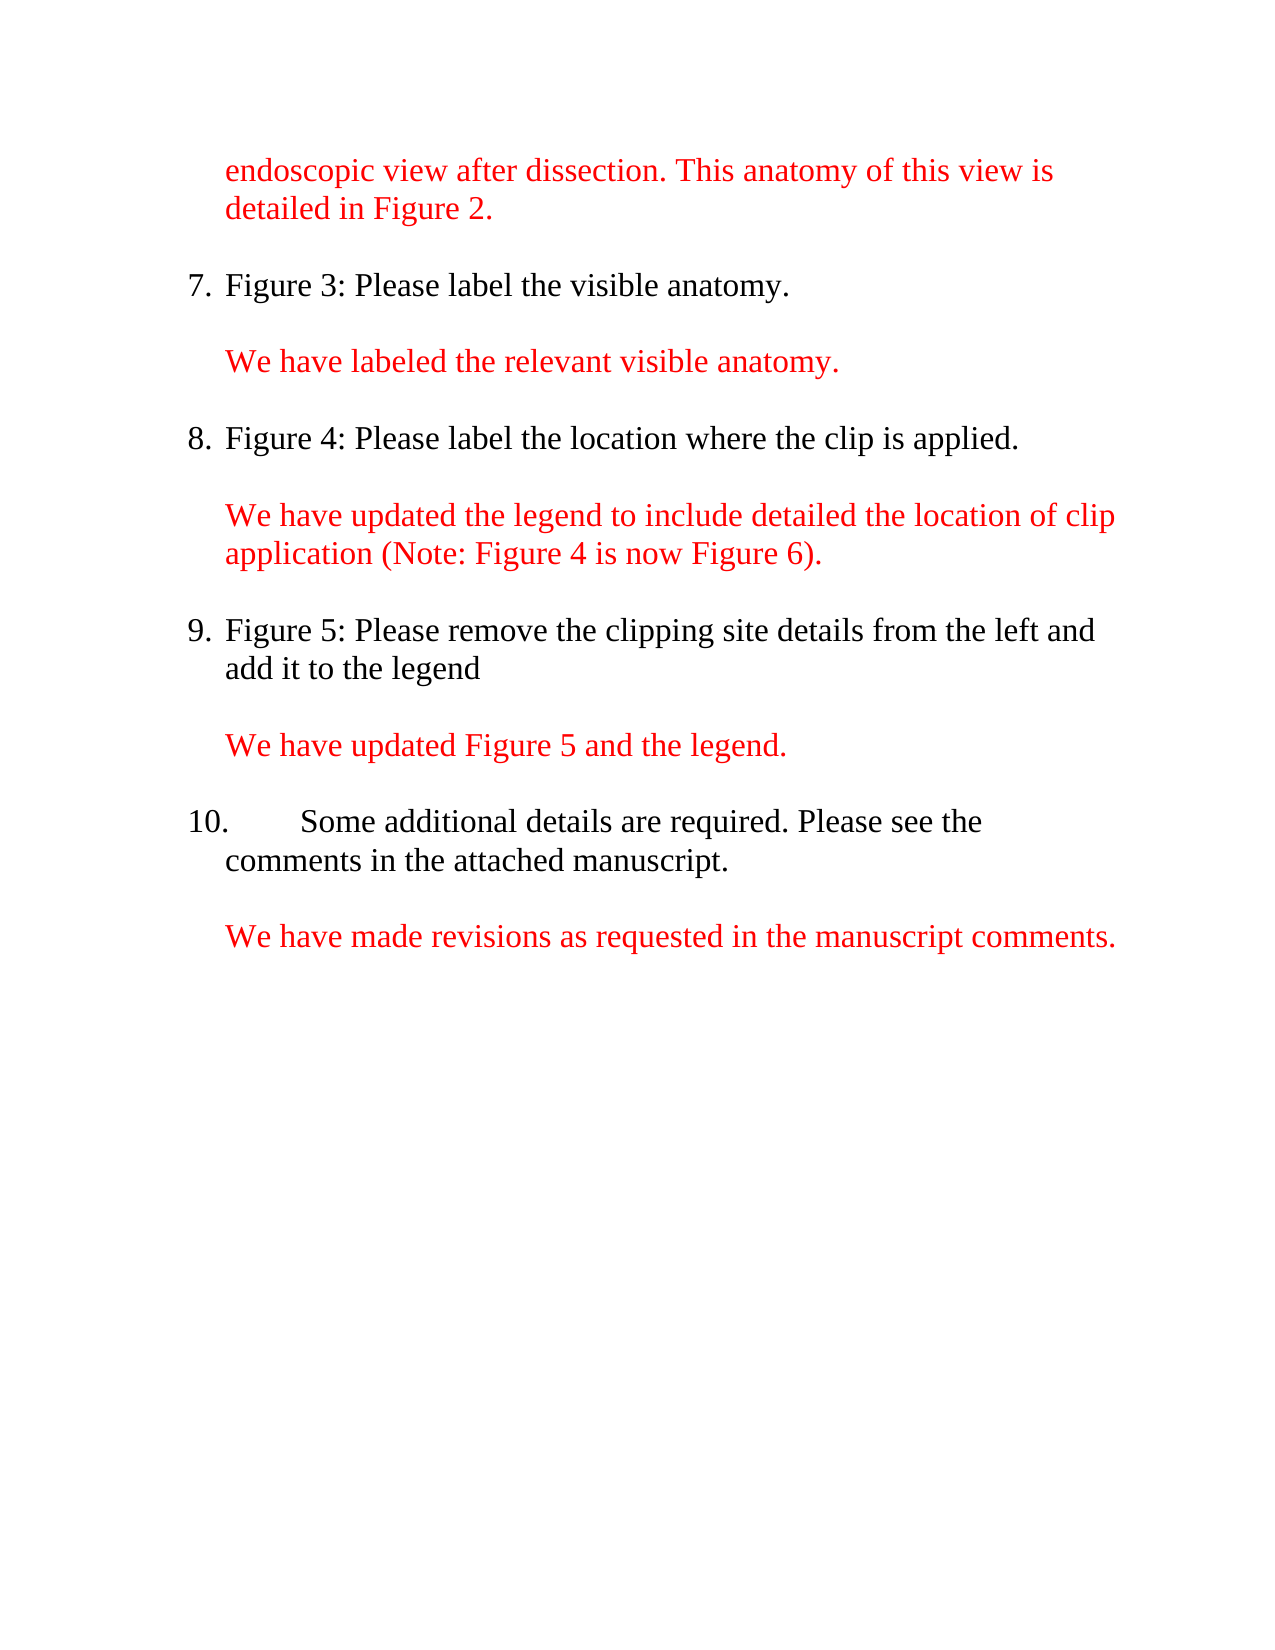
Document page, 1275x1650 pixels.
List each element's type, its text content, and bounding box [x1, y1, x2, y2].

text We have labeled the relevant visible anatomy. [150, 342, 1125, 380]
list We have updated the legend to include detailed the location of clip application (Note: Figure 4 is now Figure 6). [225, 495, 1125, 572]
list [225, 150, 1125, 227]
list Some additional details are required. Please see the comments in the attached manuscript. [187, 802, 1125, 878]
list Figure 5: Please remove the clipping site details from the left and add it to the legend [187, 610, 1125, 687]
text We have updated Figure 5 and the legend. [150, 725, 1125, 763]
text We have made revisions as requested in the manuscript comments. [225, 917, 1125, 955]
list Figure 4: Please label the location where the clip is applied. [187, 418, 1125, 457]
list Figure 3: Please label the visible anatomy. [187, 265, 1125, 303]
